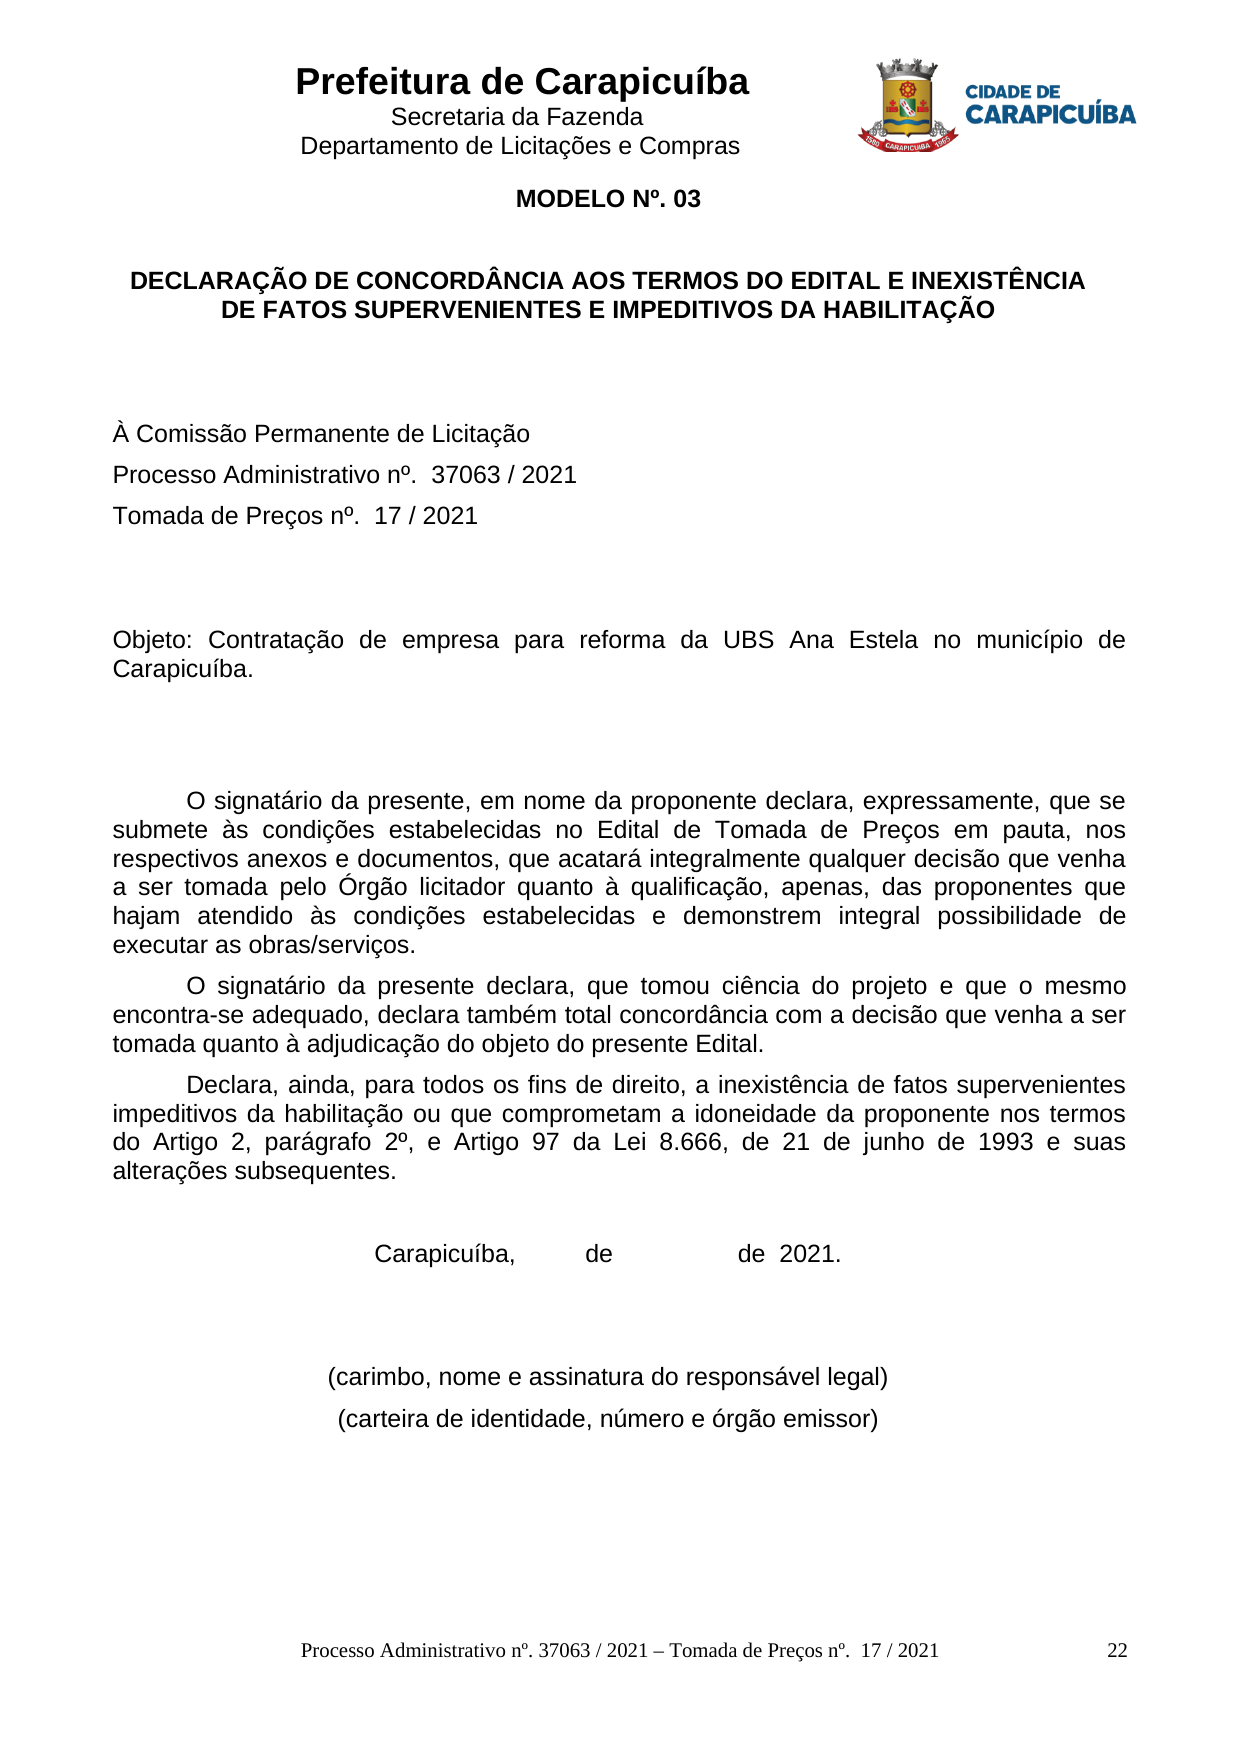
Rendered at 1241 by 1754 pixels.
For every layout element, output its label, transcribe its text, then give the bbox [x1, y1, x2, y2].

text O signatário da presente, em nome da proponente declara, expressamente, que se submete às condições estabelecidas no Edital de Tomada de Preços em pauta, nos respectivos anexos e documentos, que acatará integralmente qualquer decisão que venha a ser tomada pelo Órgão licitador quanto à qualificação, apenas, das proponentes que hajam atendido às condições estabelecidas e demonstrem integral possibilidade de executar as obras/serviços. [112, 786, 1128, 958]
text (carimbo, nome e assinatura do responsável legal) [112, 1362, 1104, 1391]
picture [857, 57, 1139, 152]
text Carapicuíba, de de 2021. [112, 1238, 1104, 1267]
text Objeto: Contratação de empresa para reforma da UBS Ana Estela no município de Carapicuíba. [112, 625, 1128, 682]
text Declara, ainda, para todos os fins de direito, a inexistência de fatos supervenientes impeditivos da habilitação ou que comprometam a idoneidade da proponente nos termos do Artigo 2, parágrafo 2º, e Artigo 97 da Lei 8.666, de 21 de junho de 1993 e suas alterações subsequentes. [112, 1070, 1128, 1185]
text À Comissão Permanente de Licitação [112, 419, 1104, 447]
text (carteira de identidade, número e órgão emissor) [112, 1403, 1104, 1432]
text Processo Administrativo nº. 37063 / 2021 [112, 460, 1104, 489]
text DECLARAÇÃO DE CONCORDÂNCIA AOS TERMOS DO EDITAL E INEXISTÊNCIA DE FATOS SUPERVENIENTES E IMPEDITIVOS DA HABILITAÇÃO [112, 266, 1104, 324]
text MODELO Nº. 03 [112, 184, 1104, 212]
text Tomada de Preços nº. 17 / 2021 [112, 501, 1104, 530]
text O signatário da presente declara, que tomou ciência do projeto e que o mesmo encontra-se adequado, declara também total concordância com a decisão que venha a ser tomada quanto à adjudicação do objeto do presente Edital. [112, 971, 1128, 1057]
